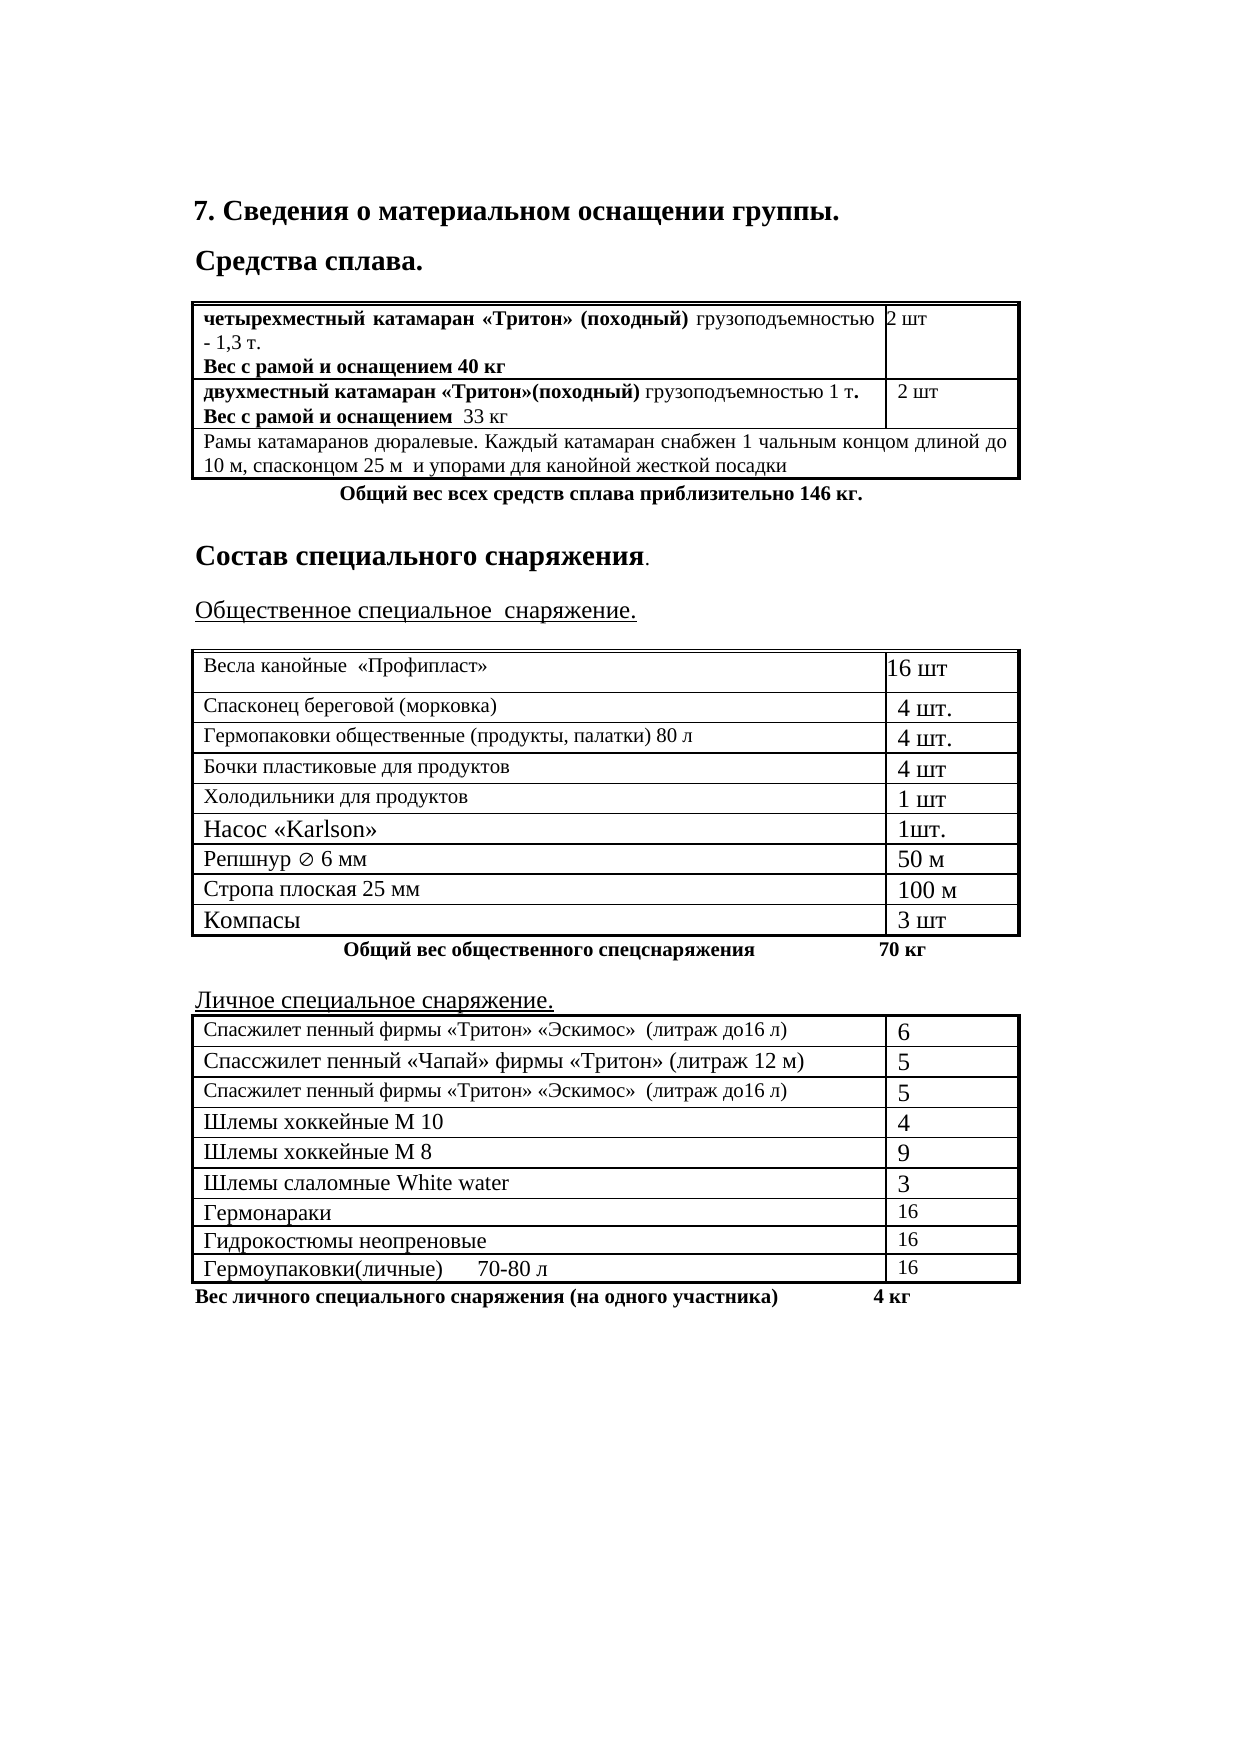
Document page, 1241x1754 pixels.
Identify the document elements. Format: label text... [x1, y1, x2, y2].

table_header 2 шт [887, 306, 1017, 378]
table_cell 1 шт [887, 784, 1017, 813]
table_cell 3 [887, 1169, 1017, 1197]
text Средства сплава. [153, 243, 1107, 277]
table_cell Гидрокостюмы неопреновые [194, 1227, 885, 1253]
table_cell 9 [887, 1138, 1017, 1167]
table_cell Спасжилет пенный фирмы «Тритон» «Эскимос» (литраж до16 л) [194, 1078, 885, 1106]
table_cell 3 шт [887, 905, 1017, 934]
table_cell 16 [887, 1255, 1017, 1281]
table_cell Спассжилет пенный «Чапай» фирмы «Тритон» (литраж 12 м) [194, 1047, 885, 1076]
table_header 16 шт [887, 653, 1017, 691]
table_cell Гермоупаковки(личные) 70-80 л [194, 1255, 885, 1281]
text Общий вес общественного спецснаряжения 70 кг [153, 937, 1107, 961]
table_cell 50 м [887, 845, 1017, 873]
text Состав специального снаряжения. [153, 538, 1107, 572]
table_cell Спасконец береговой (морковка) [194, 693, 885, 722]
table_cell двухместный катамаран «Тритон»(походный) грузоподъемностью 1 т. Вес с рамой и оснащением 33 кг [194, 380, 885, 428]
text Общий вес всех средств сплава приблизительно 146 кг. [298, 480, 1107, 504]
table_cell 4 шт [887, 754, 1017, 782]
table_cell Компасы [194, 905, 885, 934]
table_cell 16 [887, 1199, 1017, 1225]
table_cell Репшнур 6 мм [194, 845, 885, 873]
table_cell 1шт. [887, 814, 1017, 843]
table_cell 4 шт. [887, 723, 1017, 752]
table_header Весла канойные «Профипласт» [194, 653, 885, 691]
table_cell Шлемы слаломные White water [194, 1169, 885, 1197]
text 7. Сведения о материальном оснащении группы. [118, 193, 1107, 227]
table_cell 16 [887, 1227, 1017, 1253]
table_cell Шлемы хоккейные М 10 [194, 1108, 885, 1137]
table_cell Гермонараки [194, 1199, 885, 1225]
table_cell Бочки пластиковые для продуктов [194, 754, 885, 782]
table_cell Гермопаковки общественные (продукты, палатки) 80 л [194, 723, 885, 752]
table_header Спасжилет пенный фирмы «Тритон» «Эскимос» (литраж до16 л) [194, 1017, 885, 1046]
table_cell 4 [887, 1108, 1017, 1137]
table_cell 2 шт [887, 380, 1017, 428]
text Личное специальное снаряжение. [153, 985, 1107, 1014]
table_cell Шлемы хоккейные М 8 [194, 1138, 885, 1167]
table_cell 100 м [887, 875, 1017, 904]
text Вес личного специального снаряжения (на одного участника) [153, 1284, 1107, 1308]
table_cell 5 [887, 1078, 1017, 1106]
table_cell 5 [887, 1047, 1017, 1076]
text Общественное специальное снаряжение. [153, 596, 1107, 624]
table_cell Насос «Karlson» [194, 814, 885, 843]
table_cell Холодильники для продуктов [194, 784, 885, 813]
table_cell 4 шт. [887, 693, 1017, 722]
table_cell Рамы катамаранов дюралевые. Каждый катамаран снабжен 1 чальным концом длиной до 10 м, спасконцом 25 м и упорами для канойной жесткой посадки [194, 429, 1017, 477]
table_header 6 [887, 1017, 1017, 1046]
table_cell Стропа плоская 25 мм [194, 875, 885, 904]
table_header четырехместный катамаран «Тритон» (походный) грузоподъемностью - 1,3 т. Вес с рамой и оснащением 40 кг [194, 306, 885, 378]
